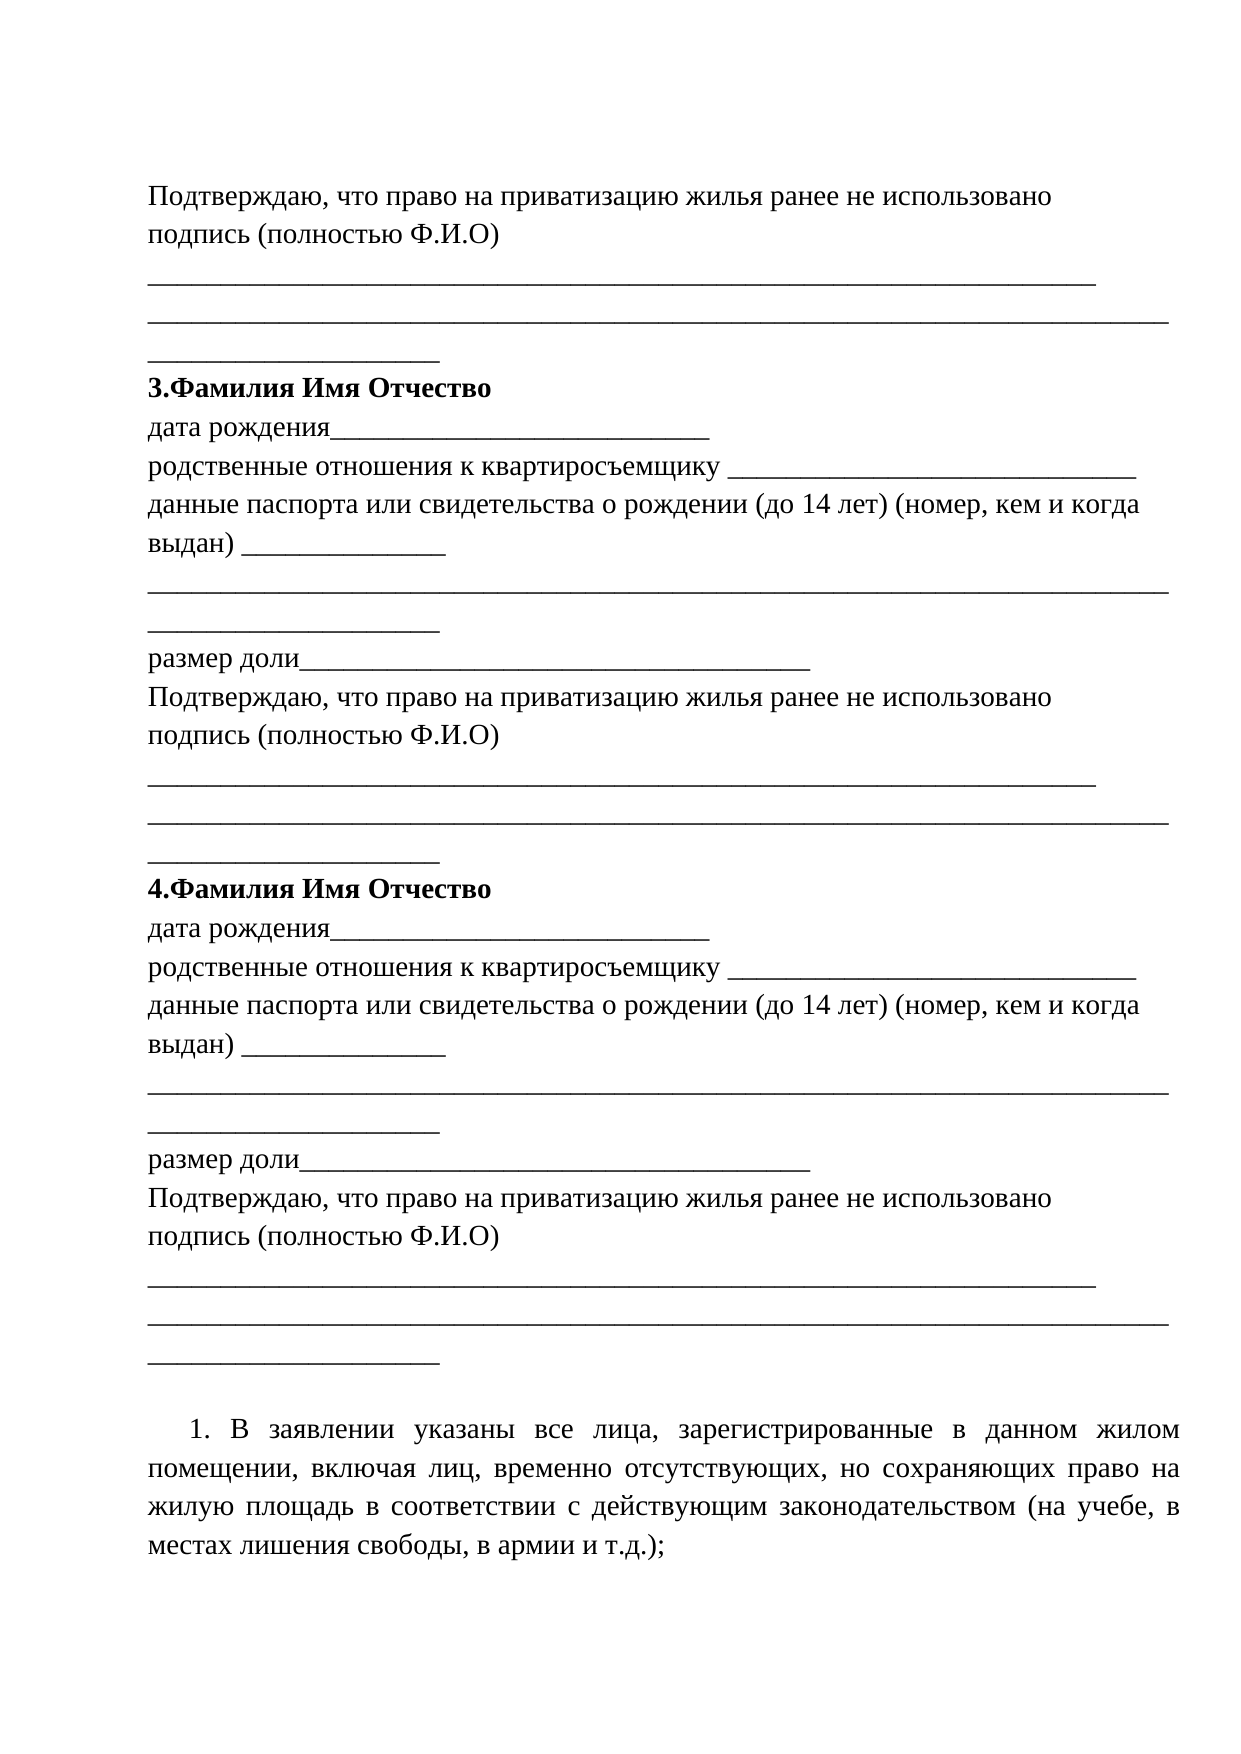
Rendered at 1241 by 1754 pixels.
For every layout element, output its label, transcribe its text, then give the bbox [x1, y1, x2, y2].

text Подтверждаю, что право на приватизацию жилья ранее не использовано подпись (полностью Ф.И.О) _________________________________________________________________ [148, 178, 1181, 288]
text __________________________________________________________________________________________ [148, 1296, 1181, 1368]
text __________________________________________________________________________________________ [148, 293, 1181, 366]
text Подтверждаю, что право на приватизацию жилья ранее не использовано подпись (полностью Ф.И.О) _________________________________________________________________ [148, 1180, 1181, 1291]
text Подтверждаю, что право на приватизацию жилья ранее не использовано подпись (полностью Ф.И.О) _________________________________________________________________ [148, 679, 1181, 789]
text 3.Фамилия Имя Отчество [148, 371, 1181, 404]
text дата рождения__________________________ [148, 910, 1181, 944]
text 4.Фамилия Имя Отчество [148, 872, 1181, 905]
text 1. В заявлении указаны все лица, зарегистрированные в данном жилом помещении, включая лиц, временно отсутствующих, но сохраняющих право на жилую площадь в соответствии с действующим законодательством (на учебе, в местах лишения свободы, в армии и т.д.); [148, 1411, 1181, 1560]
text дата рождения__________________________ [148, 409, 1181, 443]
text __________________________________________________________________________________________ [148, 794, 1181, 867]
